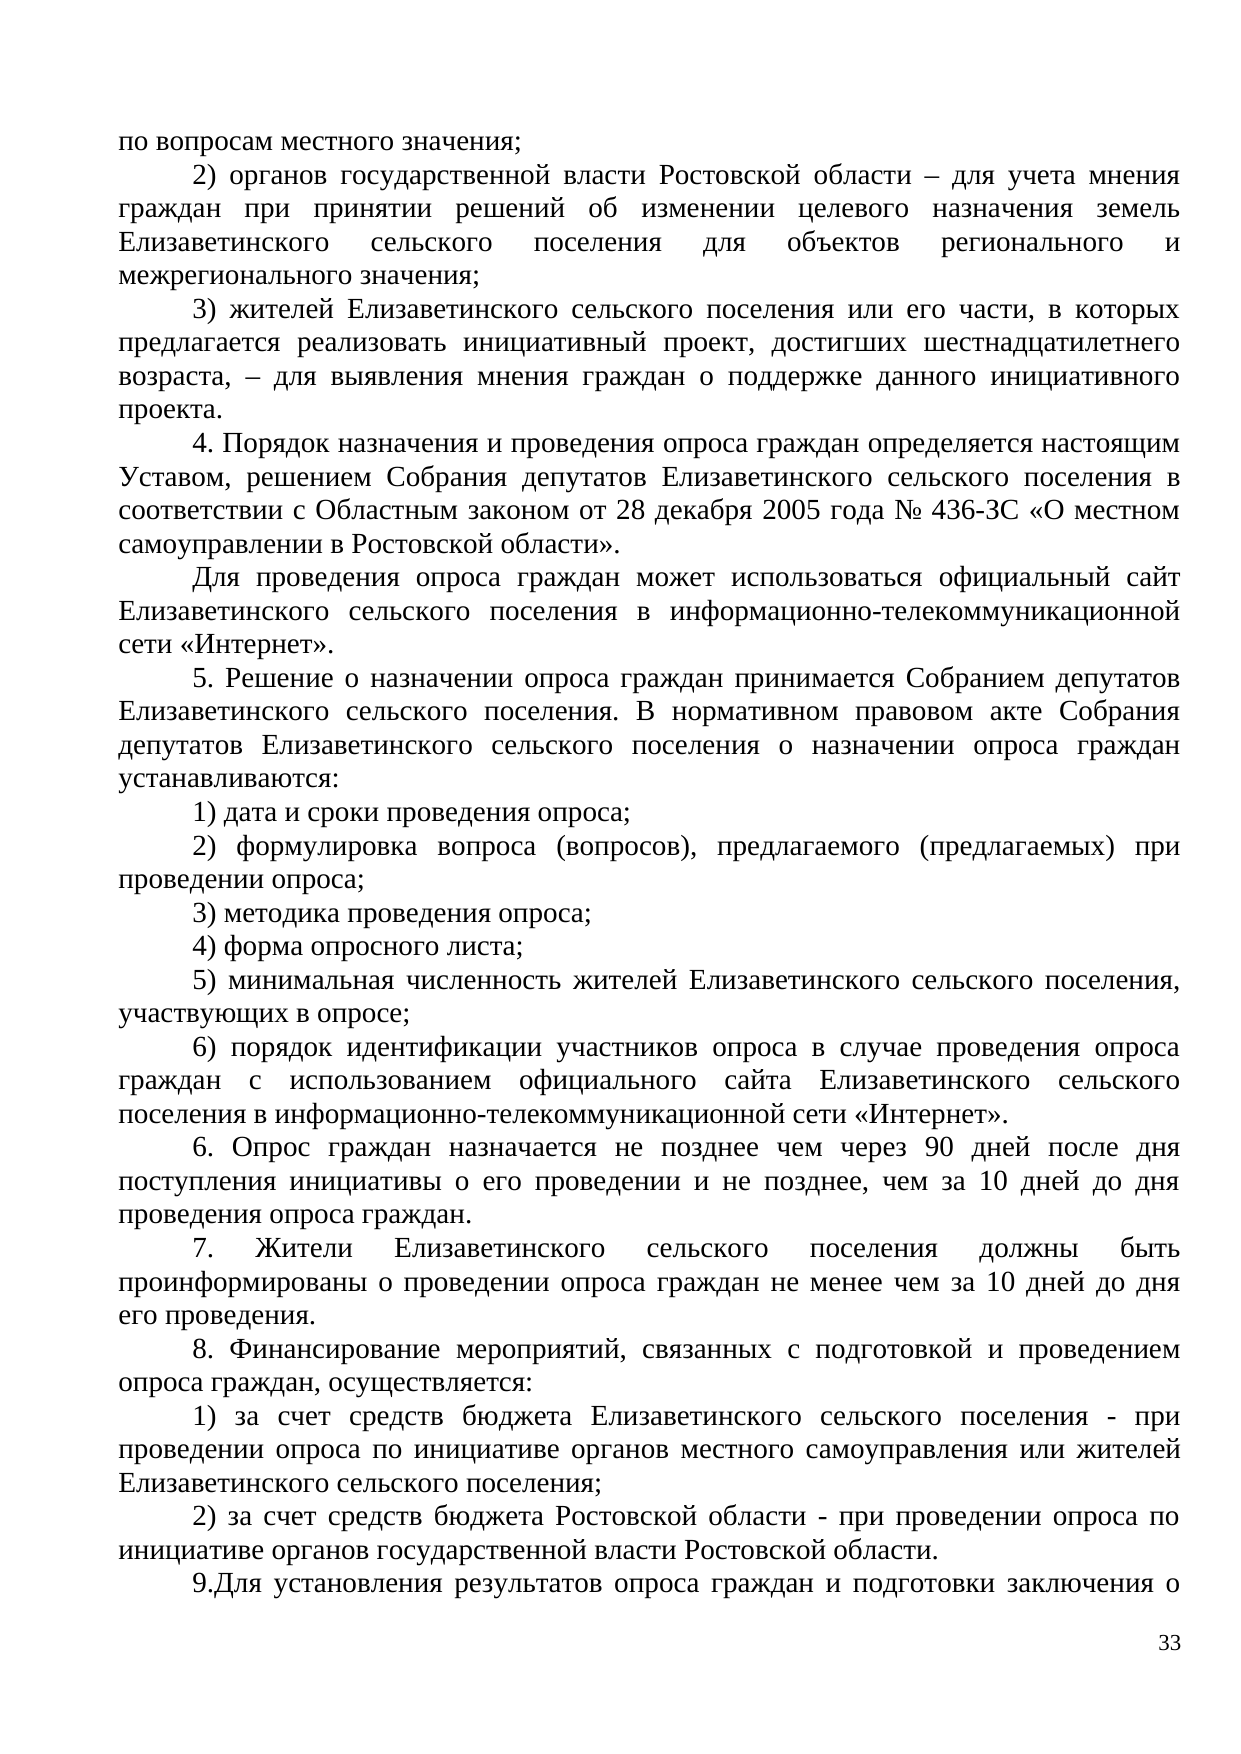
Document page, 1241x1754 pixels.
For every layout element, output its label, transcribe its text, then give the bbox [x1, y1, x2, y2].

text 3) жителей Елизаветинского сельского поселения или его части, в которых предлагается реализовать инициативный проект, достигших шестнадцатилетнего возраста, – для выявления мнения граждан о поддержке данного инициативного проекта. [118, 291, 1181, 425]
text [118, 123, 1181, 157]
text 3) методика проведения опроса; [118, 895, 1181, 928]
text 4) форма опросного листа; [118, 928, 1181, 962]
text 2) за счет средств бюджета Ростовской области - при проведении опроса по инициативе органов государственной власти Ростовской области. [118, 1498, 1181, 1566]
text 2) органов государственной власти Ростовской области – для учета мнения граждан при принятии решений об изменении целевого назначения земель Елизаветинского сельского поселения для объектов регионального и межрегионального значения; [118, 157, 1181, 291]
text 6. Опрос граждан назначается не позднее чем через 90 дней после дня поступления инициативы о его проведении и не позднее, чем за 10 дней до дня проведения опроса граждан. [118, 1129, 1181, 1230]
text 8. Финансирование мероприятий, связанных с подготовкой и проведением опроса граждан, осуществляется: [118, 1331, 1181, 1398]
text 5) минимальная численность жителей Елизаветинского сельского поселения, участвующих в опросе; [118, 962, 1181, 1029]
text 4. Порядок назначения и проведения опроса граждан определяется настоящим Уставом, решением Собрания депутатов Елизаветинского сельского поселения в соответствии с Областным законом от 28 декабря 2005 года № 436-ЗС «О местном самоуправлении в Ростовской области». [118, 425, 1181, 559]
text 2) формулировка вопроса (вопросов), предлагаемого (предлагаемых) при проведении опроса; [118, 828, 1181, 895]
text 7. Жители Елизаветинского сельского поселения должны быть проинформированы о проведении опроса граждан не менее чем за 10 дней до дня его проведения. [118, 1230, 1181, 1331]
text Для проведения опроса граждан может использоваться официальный сайт Елизаветинского сельского поселения в информационно-телекоммуникационной сети «Интернет». [118, 559, 1181, 660]
text 1) дата и сроки проведения опроса; [118, 794, 1181, 828]
text 5. Решение о назначении опроса граждан принимается Собранием депутатов Елизаветинского сельского поселения. В нормативном правовом акте Собрания депутатов Елизаветинского сельского поселения о назначении опроса граждан устанавливаются: [118, 660, 1181, 794]
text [118, 1566, 1181, 1599]
text 1) за счет средств бюджета Елизаветинского сельского поселения - при проведении опроса по инициативе органов местного самоуправления или жителей Елизаветинского сельского поселения; [118, 1398, 1181, 1498]
text 6) порядок идентификации участников опроса в случае проведения опроса граждан с использованием официального сайта Елизаветинского сельского поселения в информационно-телекоммуникационной сети «Интернет». [118, 1029, 1181, 1129]
